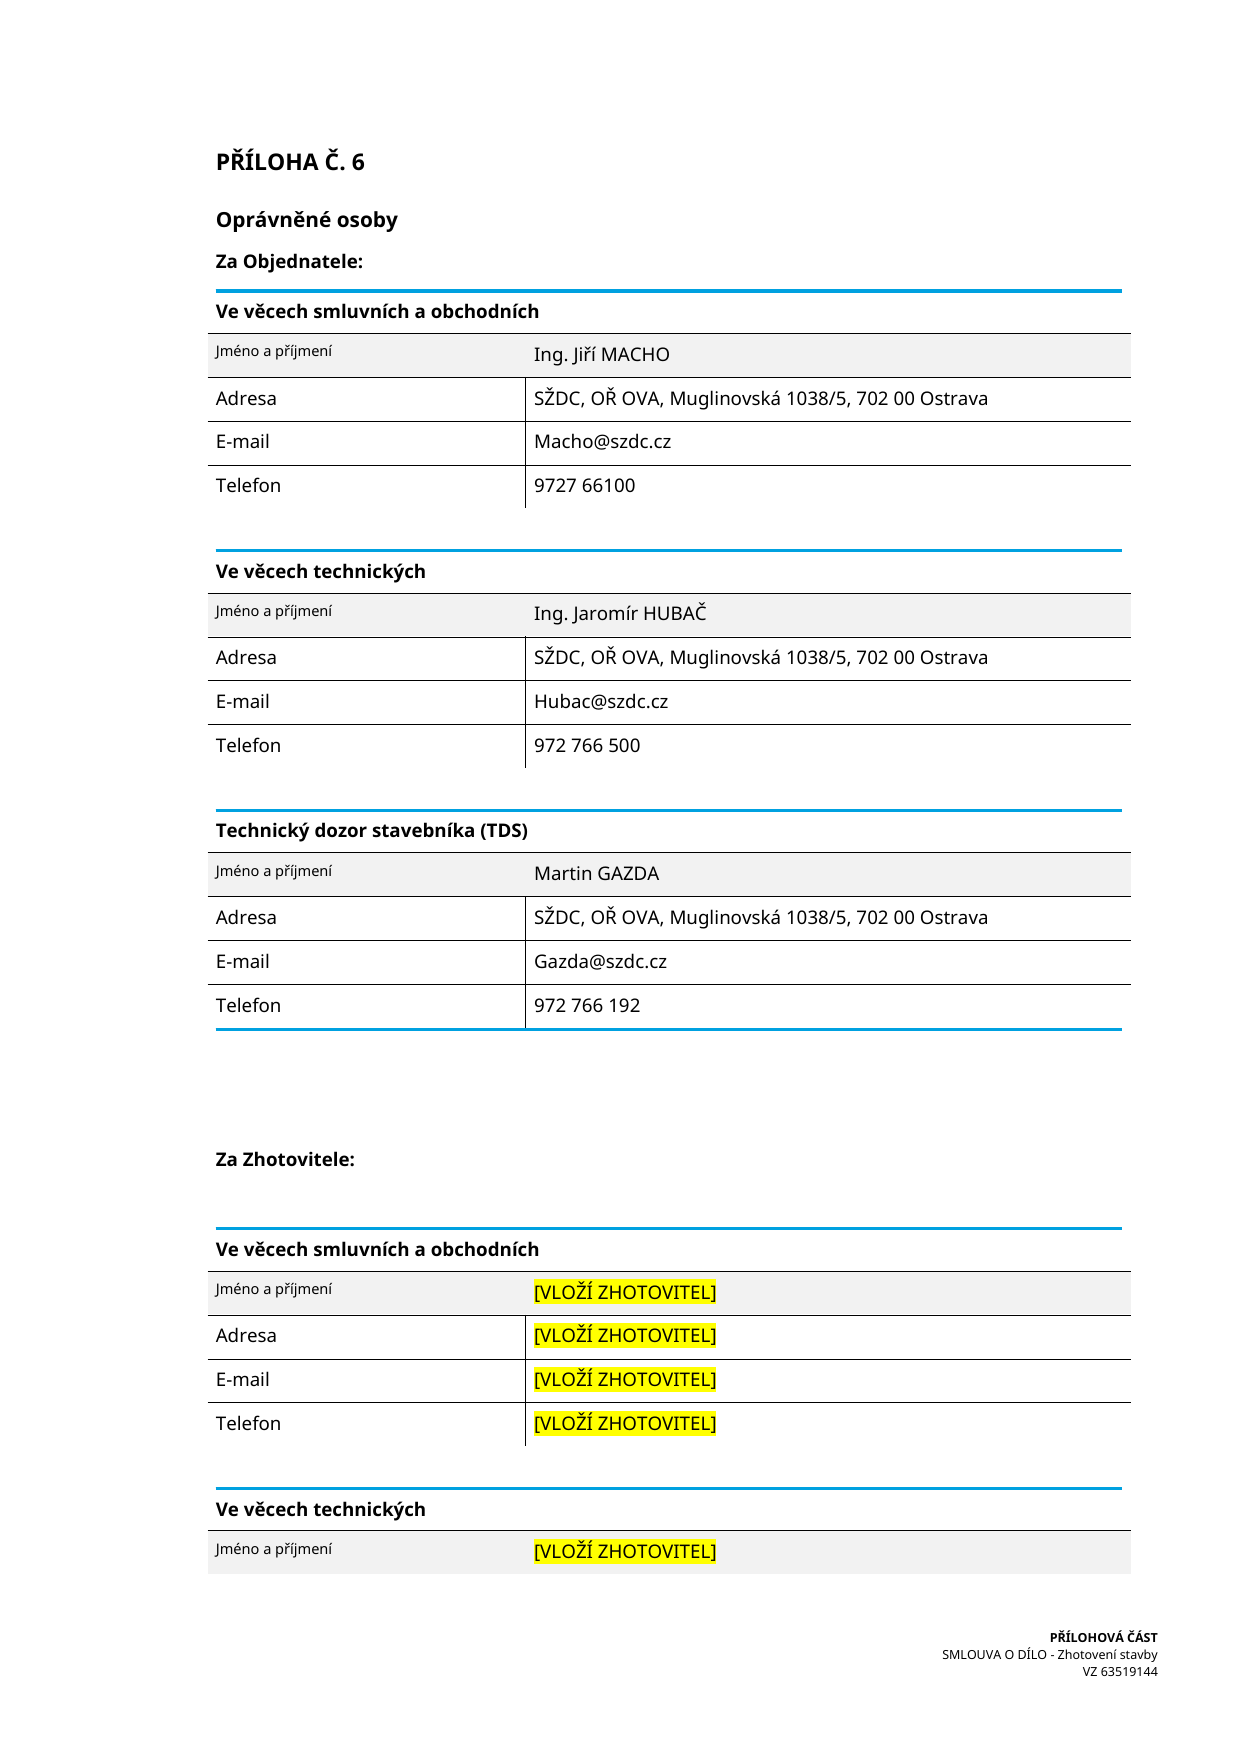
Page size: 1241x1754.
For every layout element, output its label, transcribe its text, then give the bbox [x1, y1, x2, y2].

table_header Jméno a příjmení [208, 334, 526, 377]
table_cell Hubac@szdc.cz [526, 681, 1131, 724]
text Ve věcech technických [216, 552, 1122, 584]
table_cell 972 766 192 [526, 985, 1131, 1027]
text Za Objednatele: [216, 249, 1122, 274]
table_cell Telefon [208, 725, 525, 768]
table_cell SŽDC, OŘ OVA, Muglinovská 1038/5, 702 00 Ostrava [526, 897, 1131, 940]
text Ve věcech smluvních a obchodních [216, 293, 1122, 324]
table_cell E-mail [208, 1360, 525, 1402]
table_cell Adresa [208, 1316, 525, 1358]
table_header [VLOŽÍ ZHOTOVITEL] [526, 1531, 1131, 1574]
table_header Ing. Jaromír HUBAČ [526, 594, 1131, 636]
text Za Zhotovitele: [216, 1146, 1122, 1172]
table_header Jméno a příjmení [208, 594, 526, 636]
table_cell Adresa [208, 897, 525, 940]
table_cell Telefon [208, 1403, 525, 1446]
table_cell E-mail [208, 422, 525, 464]
text Ve věcech smluvních a obchodních [216, 1230, 1122, 1262]
table_cell E-mail [208, 681, 525, 724]
table_cell SŽDC, OŘ OVA, Muglinovská 1038/5, 702 00 Ostrava [526, 378, 1131, 421]
table_cell [VLOŽÍ ZHOTOVITEL] [526, 1360, 1131, 1402]
table_cell Gazda@szdc.cz [526, 941, 1131, 984]
text Příloha č. 6 [216, 146, 1122, 177]
table_cell Adresa [208, 378, 525, 421]
table_header Jméno a příjmení [208, 853, 526, 896]
table_cell 972 766 500 [526, 725, 1131, 768]
text Oprávněné osoby [216, 205, 1122, 233]
table_header Martin GAZDA [526, 853, 1131, 896]
table_header Jméno a příjmení [208, 1531, 526, 1574]
table_cell SŽDC, OŘ OVA, Muglinovská 1038/5, 702 00 Ostrava [526, 638, 1131, 680]
table_header Jméno a příjmení [208, 1272, 526, 1314]
table_cell [VLOŽÍ ZHOTOVITEL] [526, 1403, 1131, 1446]
table_cell Adresa [208, 638, 525, 680]
table_cell E-mail [208, 941, 525, 984]
table_header Ing. Jiří MACHO [526, 334, 1131, 377]
table_cell Telefon [208, 985, 525, 1027]
table_cell 9727 66100 [526, 466, 1131, 508]
table_cell Macho@szdc.cz [526, 422, 1131, 464]
text Technický dozor stavebníka (TDS) [216, 812, 1122, 843]
text Ve věcech technických [216, 1490, 1122, 1522]
table_header [VLOŽÍ ZHOTOVITEL] [526, 1272, 1131, 1314]
table_cell [VLOŽÍ ZHOTOVITEL] [526, 1316, 1131, 1358]
table_cell Telefon [208, 466, 525, 508]
